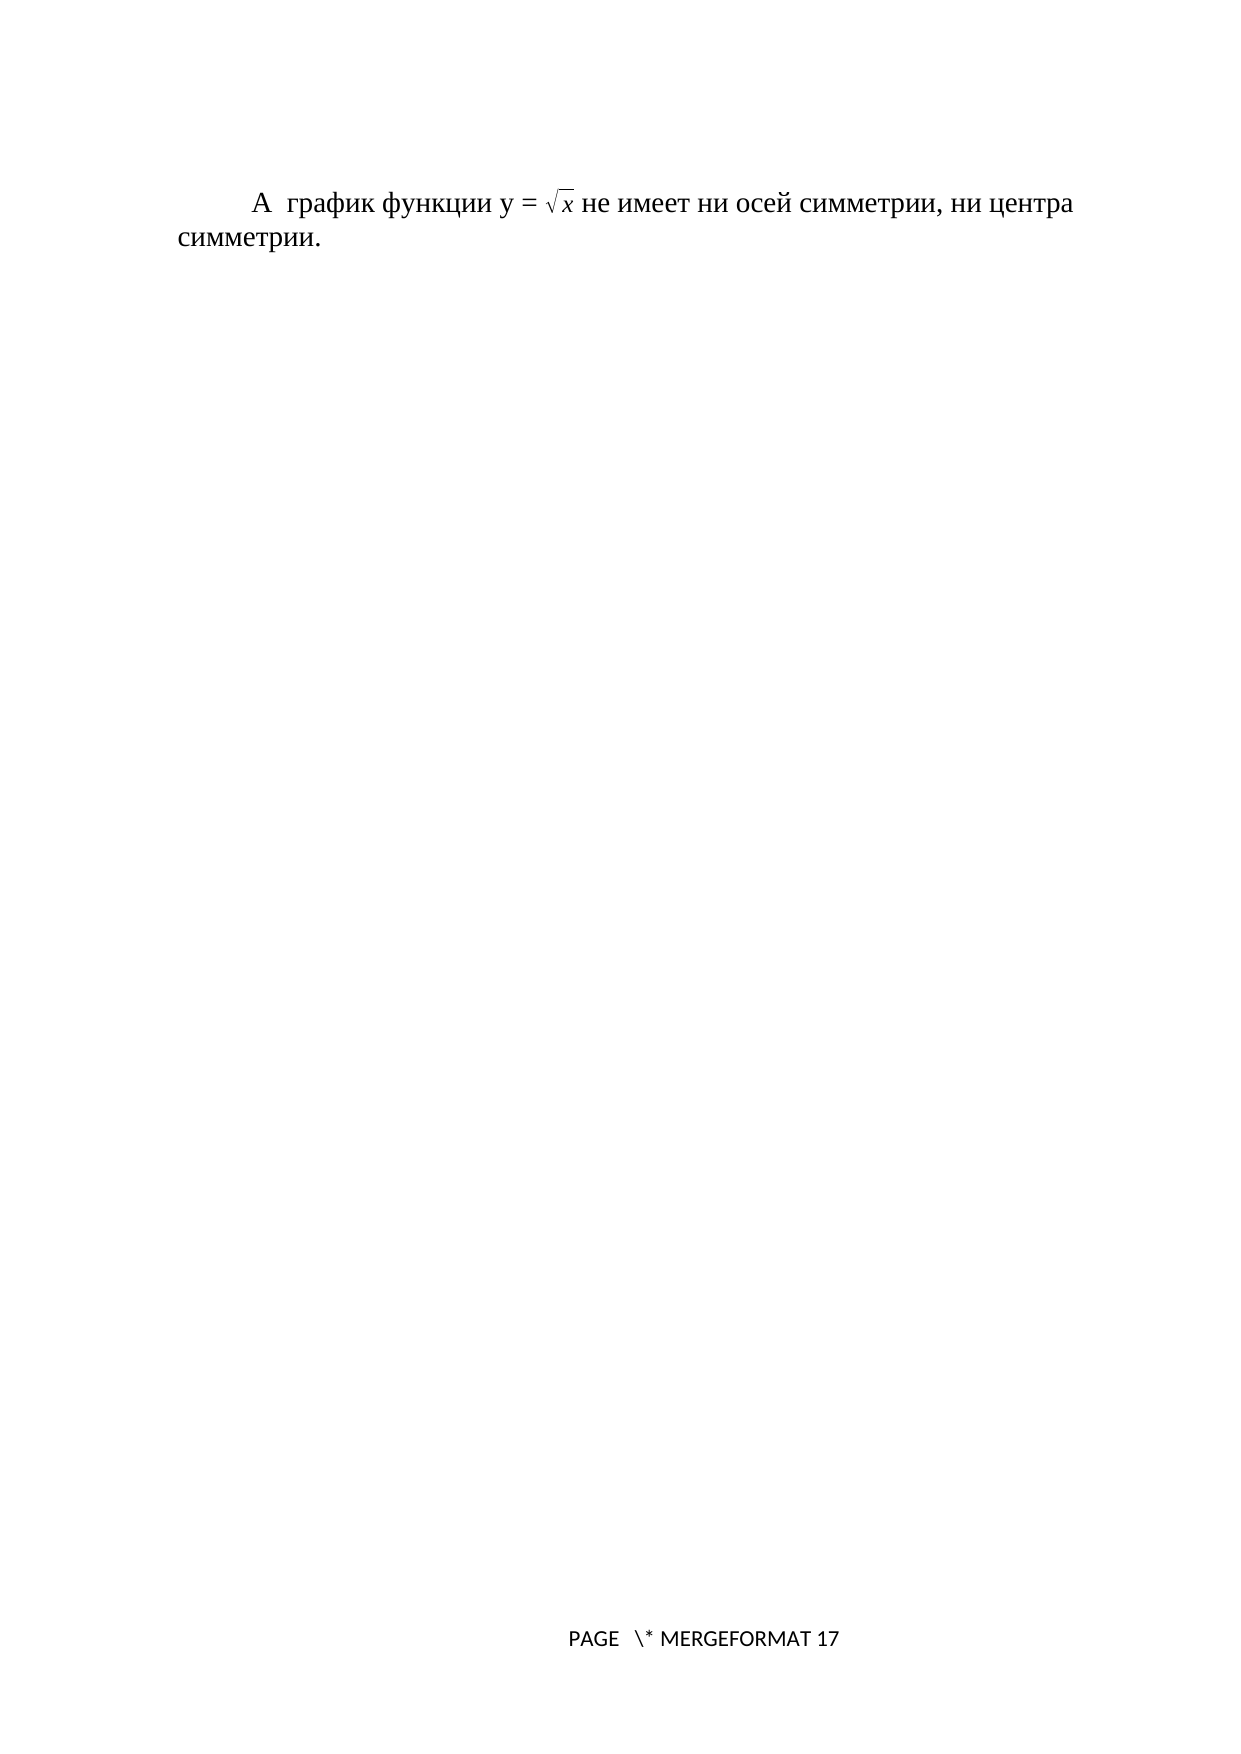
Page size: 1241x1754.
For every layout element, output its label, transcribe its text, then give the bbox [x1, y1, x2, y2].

text А график функции у = не имеет ни осей симметрии, ни центра симметрии. [177, 185, 1152, 252]
